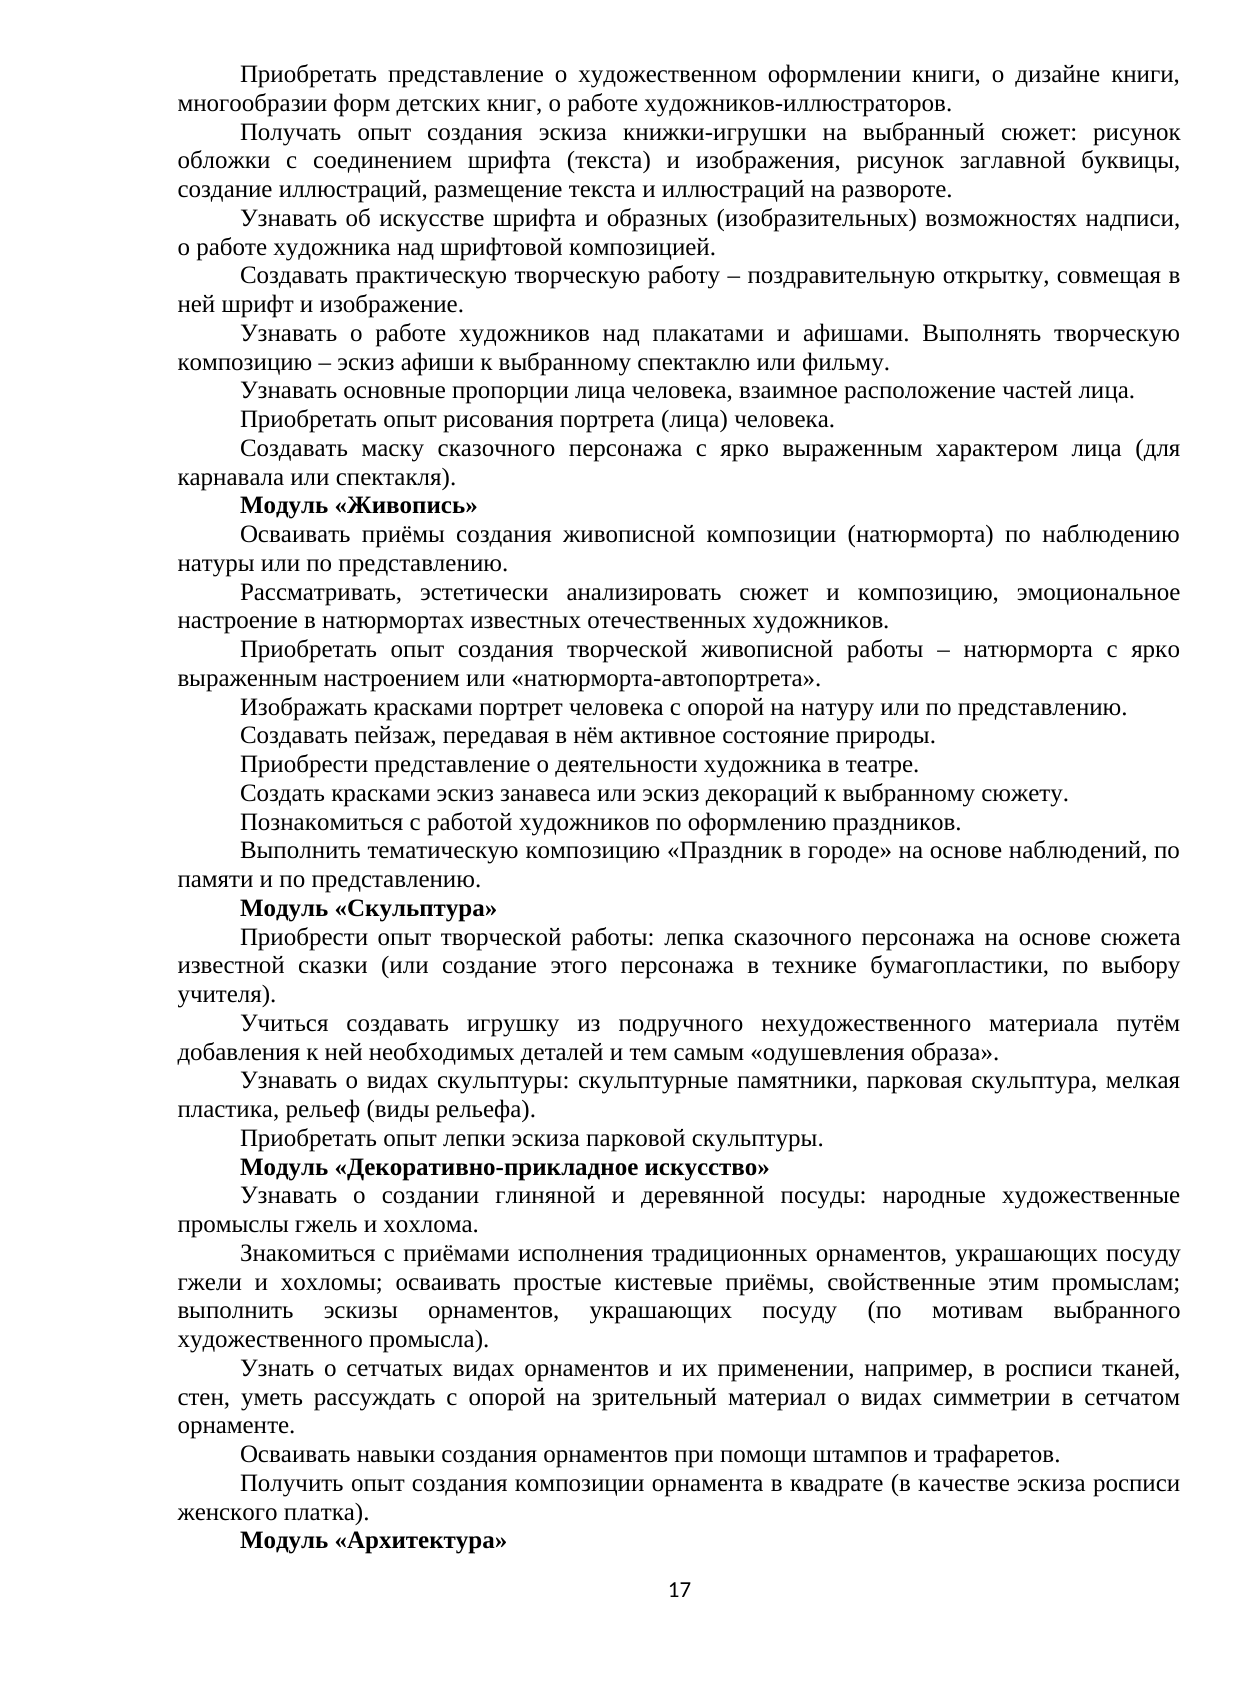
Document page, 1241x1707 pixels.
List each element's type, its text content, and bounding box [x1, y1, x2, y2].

text Приобрести представление о деятельности художника в театре. [177, 749, 1181, 778]
text Получить опыт создания композиции орнамента в квадрате (в качестве эскиза росписи женского платка). [177, 1468, 1181, 1525]
text Создавать практическую творческую работу – поздравительную открытку, совмещая в ней шрифт и изображение. [177, 260, 1181, 318]
text Узнавать о видах скульптуры: скульптурные памятники, парковая скульптура, мелкая пластика, рельеф (виды рельефа). [177, 1065, 1181, 1123]
text Учиться создавать игрушку из подручного нехудожественного материала путём добавления к ней необходимых деталей и тем самым «одушевления образа». [177, 1008, 1181, 1065]
text Узнать о сетчатых видах орнаментов и их применении, например, в росписи тканей, стен, уметь рассуждать с опорой на зрительный материал о видах симметрии в сетчатом орнаменте. [177, 1353, 1181, 1439]
text Приобретать представление о художественном оформлении книги, о дизайне книги, многообразии форм детских книг, о работе художников-иллюстраторов. [177, 59, 1181, 117]
text Узнавать о работе художников над плакатами и афишами. Выполнять творческую композицию – эскиз афиши к выбранному спектаклю или фильму. [177, 318, 1181, 375]
text Узнавать основные пропорции лица человека, взаимное расположение частей лица. [177, 375, 1181, 404]
text Создать красками эскиз занавеса или эскиз декораций к выбранному сюжету. [177, 778, 1181, 807]
text Создавать маску сказочного персонажа с ярко выраженным характером лица (для карнавала или спектакля). [177, 433, 1181, 490]
text Осваивать навыки создания орнаментов при помощи штампов и трафаретов. [177, 1439, 1181, 1468]
text Получать опыт создания эскиза книжки-игрушки на выбранный сюжет: рисунок обложки с соединением шрифта (текста) и изображения, рисунок заглавной буквицы, создание иллюстраций, размещение текста и иллюстраций на развороте. [177, 117, 1181, 203]
text Осваивать приёмы создания живописной композиции (натюрморта) по наблюдению натуры или по представлению. [177, 519, 1181, 577]
text Знакомиться с приёмами исполнения традиционных орнаментов, украшающих посуду гжели и хохломы; осваивать простые кистевые приёмы, свойственные этим промыслам; выполнить эскизы орнаментов, украшающих посуду (по мотивам выбранного художественного промысла). [177, 1238, 1181, 1353]
text Модуль «Архитектура» [177, 1525, 1181, 1554]
text Узнавать об искусстве шрифта и образных (изобразительных) возможностях надписи, о работе художника над шрифтовой композицией. [177, 203, 1181, 260]
text Рассматривать, эстетически анализировать сюжет и композицию, эмоциональное настроение в натюрмортах известных отечественных художников. [177, 577, 1181, 634]
text Модуль «Скульптура» [177, 893, 1181, 922]
text Создавать пейзаж, передавая в нём активное состояние природы. [177, 720, 1181, 749]
text Выполнить тематическую композицию «Праздник в городе» на основе наблюдений, по памяти и по представлению. [177, 835, 1181, 893]
text Познакомиться с работой художников по оформлению праздников. [177, 807, 1181, 835]
text Приобрести опыт творческой работы: лепка сказочного персонажа на основе сюжета известной сказки (или создание этого персонажа в технике бумагопластики, по выбору учителя). [177, 922, 1181, 1008]
text Изображать красками портрет человека с опорой на натуру или по представлению. [177, 692, 1181, 720]
text Приобретать опыт рисования портрета (лица) человека. [177, 404, 1181, 433]
text Модуль «Декоративно-прикладное искусство» [177, 1152, 1181, 1180]
text Приобретать опыт создания творческой живописной работы – натюрморта с ярко выраженным настроением или «натюрморта-автопортрета». [177, 634, 1181, 692]
text Узнавать о создании глиняной и деревянной посуды: народные художественные промыслы гжель и хохлома. [177, 1180, 1181, 1238]
text Модуль «Живопись» [177, 490, 1181, 519]
text Приобретать опыт лепки эскиза парковой скульптуры. [177, 1123, 1181, 1152]
